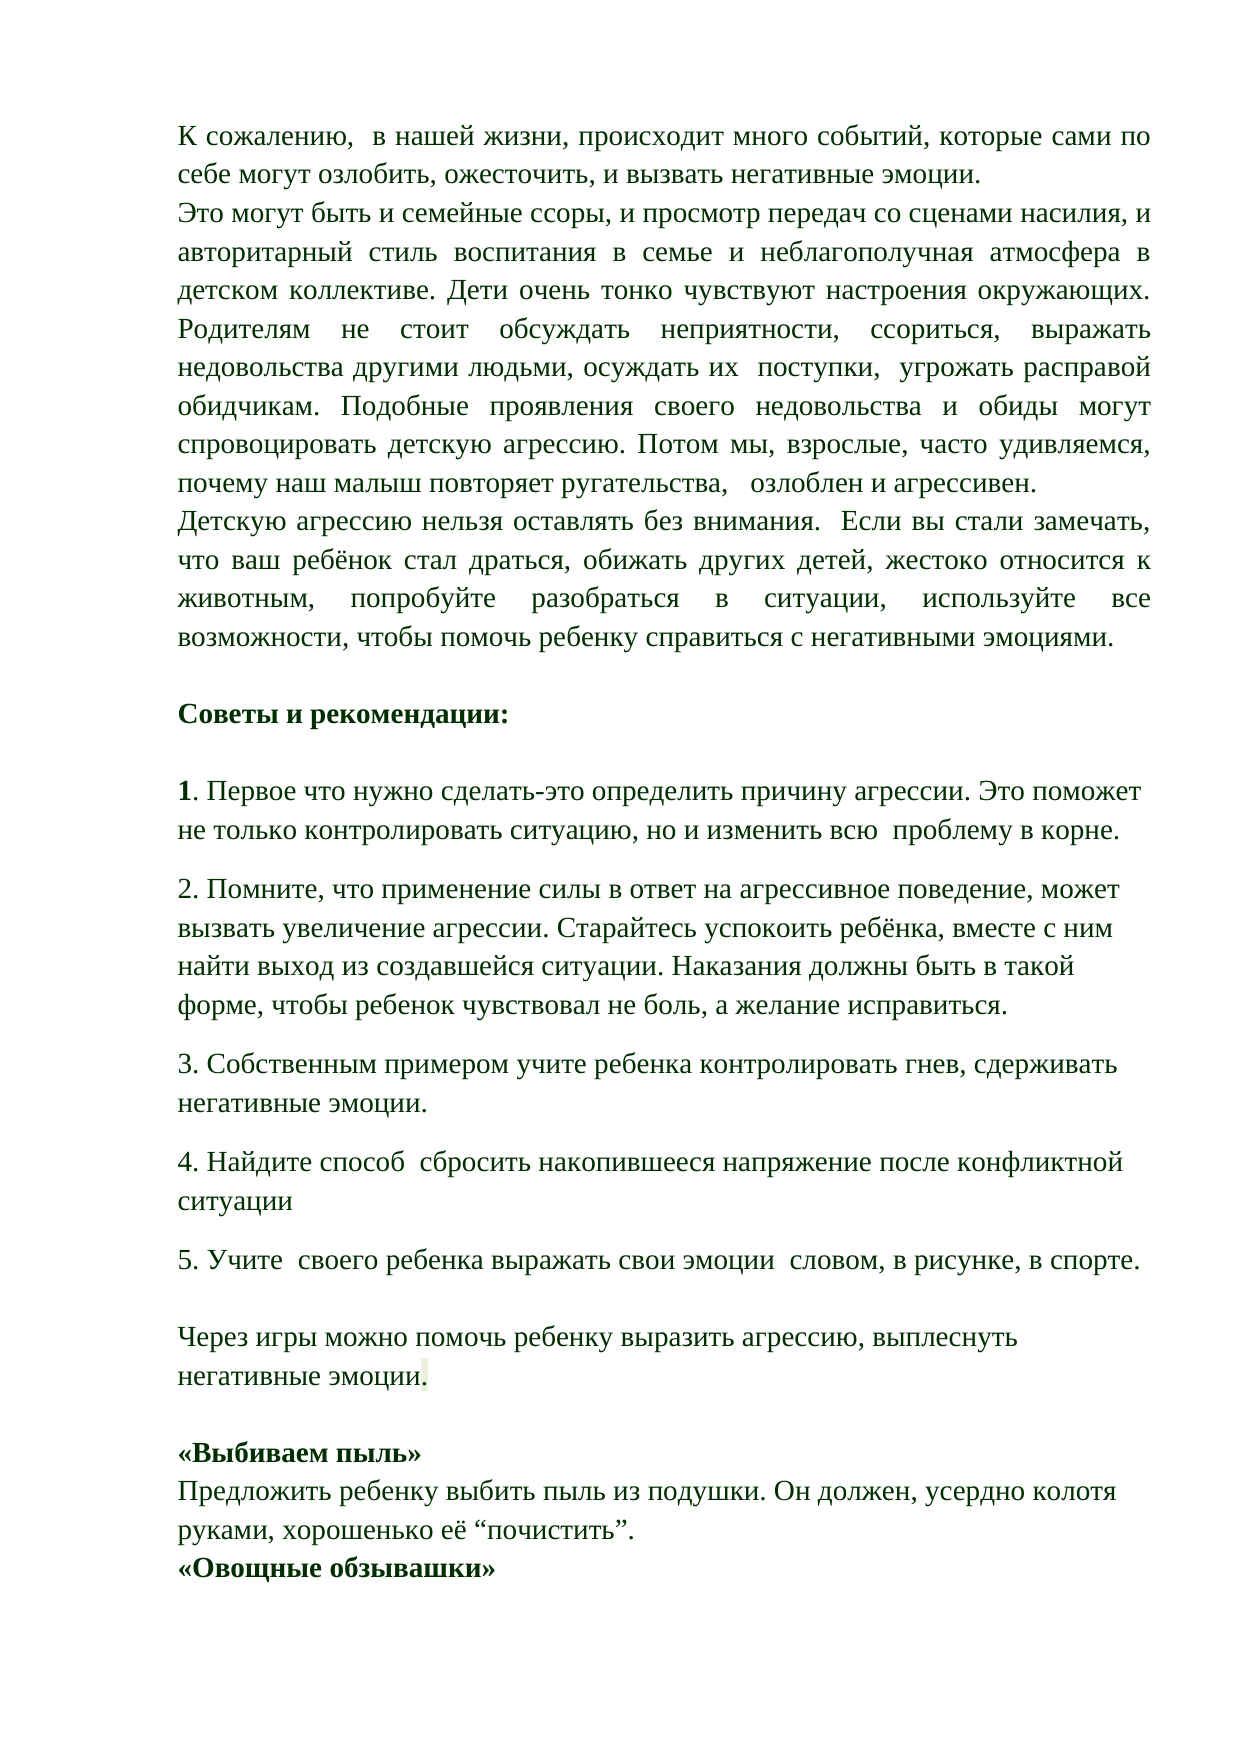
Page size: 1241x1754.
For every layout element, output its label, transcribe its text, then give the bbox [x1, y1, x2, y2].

text «Овощные обзывашки» [177, 1550, 1152, 1584]
text 2. Помните, что применение силы в ответ на агрессивное поведение, может вызвать увеличение агрессии. Старайтесь успокоить ребёнка, вместе с ним найти выход из создавшейся ситуации. Наказания должны быть в такой форме, чтобы ребенок чувствовал не боль, а желание исправиться. [177, 871, 1152, 1020]
text 5. Учите своего ребенка выражать свои эмоции словом, в рисунке, в спорте. [177, 1242, 1152, 1276]
text Советы и рекомендации: [177, 696, 1152, 730]
text 1. Первое что нужно сделать-это определить причину агрессии. Это поможет не только контролировать ситуацию, но и изменить всю проблему в корне. [177, 773, 1152, 845]
text Через игры можно помочь ребенку выразить агрессию, выплеснуть негативные эмоции. [177, 1319, 1152, 1391]
text 4. Найдите способ сбросить накопившееся напряжение после конфликтной ситуации [177, 1144, 1152, 1216]
text «Выбиваем пыль» [177, 1435, 1152, 1468]
text Предложить ребенку выбить пыль из подушки. Он должен, усердно колотя руками, хорошенько её “почистить”. [177, 1473, 1152, 1545]
text 3. Собственным примером учите ребенка контролировать гнев, сдерживать негативные эмоции. [177, 1046, 1152, 1118]
text Детскую агрессию нельзя оставлять без внимания. Если вы стали замечать, что ваш ребёнок стал драться, обижать других детей, жестоко относится к животным, попробуйте разобраться в ситуации, используйте все возможности, чтобы помочь ребенку справиться с негативными эмоциями. [177, 503, 1152, 653]
text К сожалению, в нашей жизни, происходит много событий, которые сами по себе могут озлобить, ожесточить, и вызвать негативные эмоции. [177, 118, 1152, 190]
text Это могут быть и семейные ссоры, и просмотр передач со сценами насилия, и авторитарный стиль воспитания в семье и неблагополучная атмосфера в детском коллективе. Дети очень тонко чувствуют настроения окружающих. Родителям не стоит обсуждать неприятности, ссориться, выражать недовольства другими людьми, осуждать их поступки, угрожать расправой обидчикам. Подобные проявления своего недовольства и обиды могут спровоцировать детскую агрессию. Потом мы, взрослые, часто удивляемся, почему наш малыш повторяет ругательства, озлоблен и агрессивен. [177, 195, 1152, 498]
